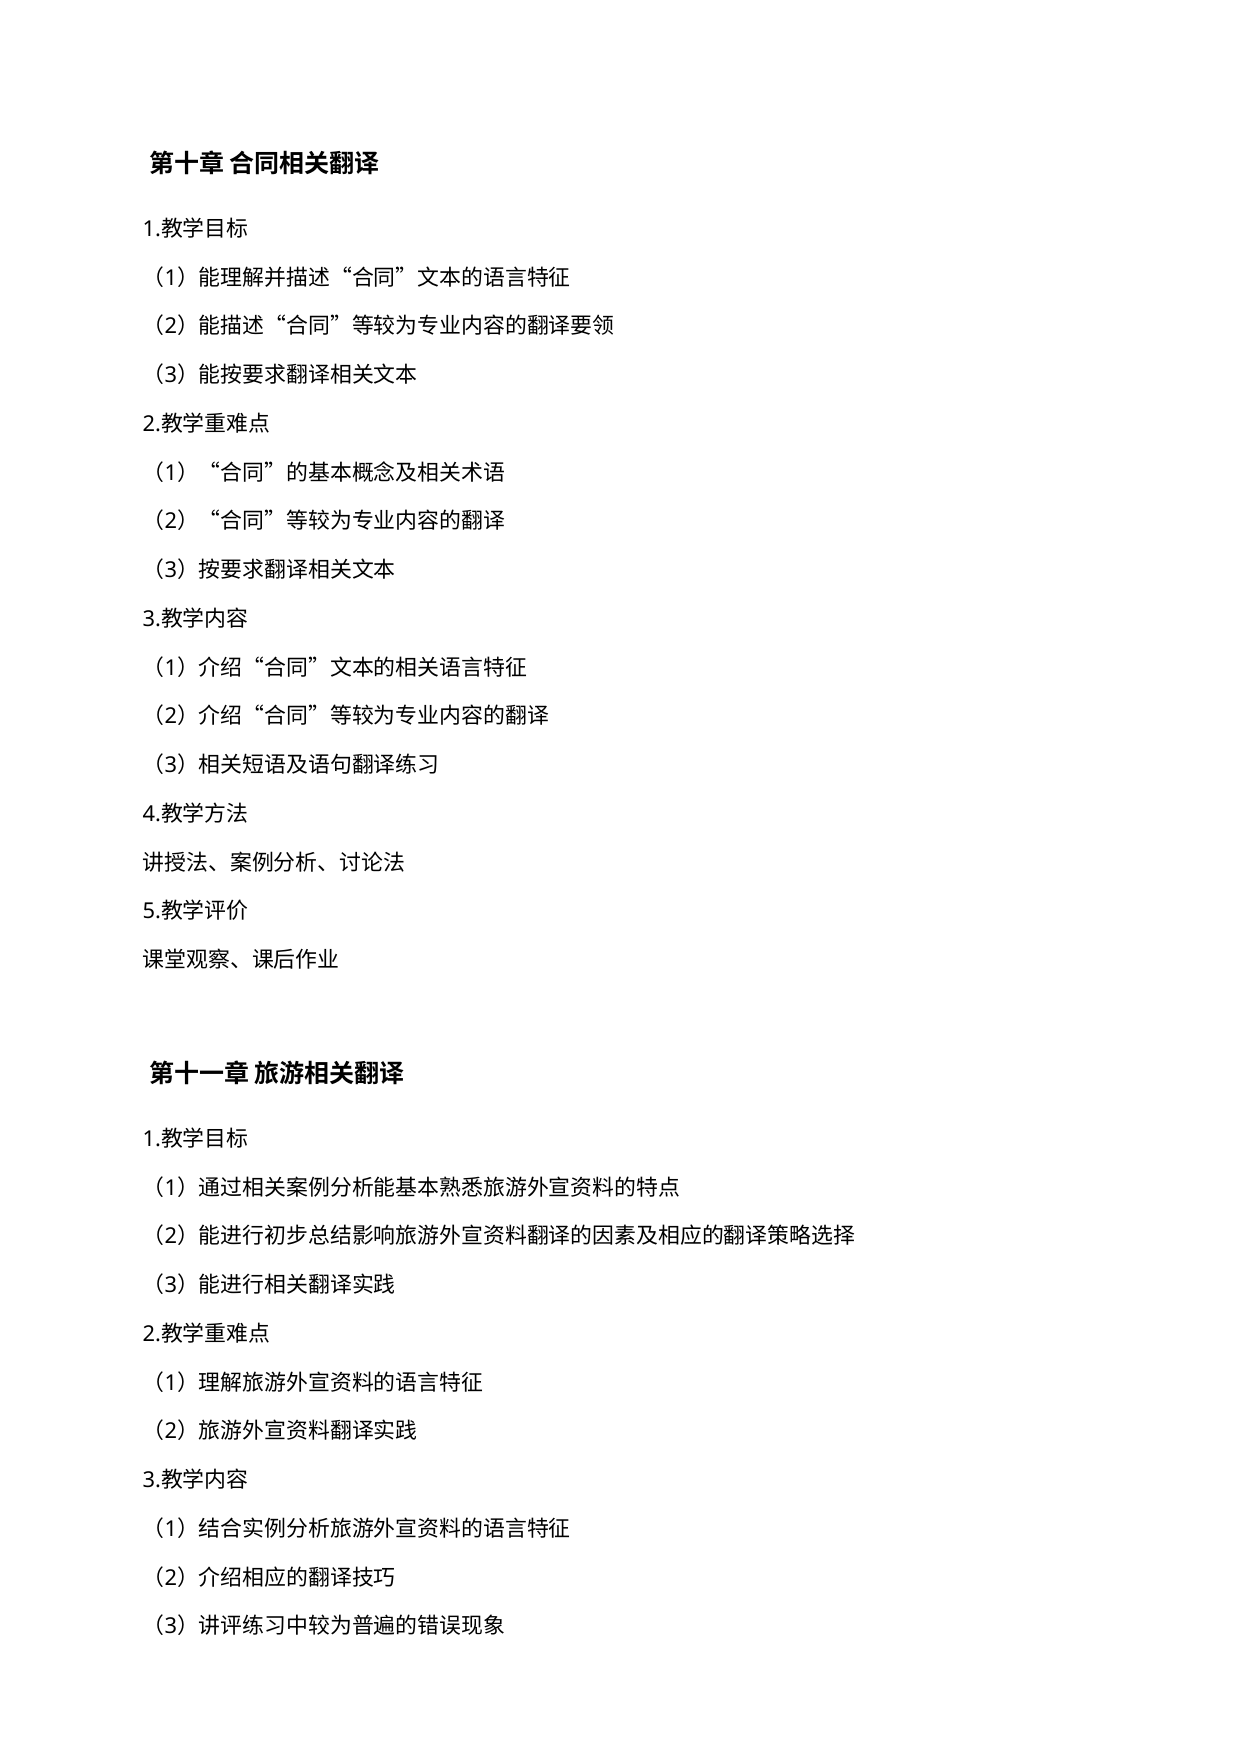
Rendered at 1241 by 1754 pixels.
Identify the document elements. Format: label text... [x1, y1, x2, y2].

text （2）能描述“合同”等较为专业内容的翻译要领 [99, 308, 1142, 341]
text 4.教学方法 [99, 796, 1142, 828]
text （1）能理解并描述“合同”文本的语言特征 [99, 259, 1142, 292]
text 第十章 合同相关翻译 [99, 129, 1142, 194]
text （1）理解旅游外宣资料的语言特征 [99, 1364, 1142, 1397]
text 1.教学目标 [99, 1121, 1142, 1153]
text 课堂观察、课后作业 [99, 942, 1142, 974]
text 3.教学内容 [99, 1462, 1142, 1494]
text （1）“合同”的基本概念及相关术语 [99, 454, 1142, 487]
text （3）讲评练习中较为普遍的错误现象 [99, 1608, 1142, 1641]
text （1）结合实例分析旅游外宣资料的语言特征 [99, 1511, 1142, 1543]
text 2.教学重难点 [99, 406, 1142, 438]
text （3）能按要求翻译相关文本 [99, 357, 1142, 389]
text （1）介绍“合同”文本的相关语言特征 [99, 649, 1142, 682]
text 2.教学重难点 [99, 1316, 1142, 1348]
text 1.教学目标 [99, 211, 1142, 243]
text （2）介绍“合同”等较为专业内容的翻译 [99, 698, 1142, 731]
text （3）相关短语及语句翻译练习 [99, 747, 1142, 779]
text （2）旅游外宣资料翻译实践 [99, 1413, 1142, 1446]
text 讲授法、案例分析、讨论法 [99, 844, 1142, 877]
text 第十一章 旅游相关翻译 [99, 1039, 1142, 1104]
text 3.教学内容 [99, 601, 1142, 633]
text （3）能进行相关翻译实践 [99, 1267, 1142, 1299]
text （3）按要求翻译相关文本 [99, 552, 1142, 584]
text （2）介绍相应的翻译技巧 [99, 1559, 1142, 1592]
text （2）“合同”等较为专业内容的翻译 [99, 503, 1142, 536]
text （1）通过相关案例分析能基本熟悉旅游外宣资料的特点 [99, 1169, 1142, 1202]
text 5.教学评价 [99, 893, 1142, 926]
text （2）能进行初步总结影响旅游外宣资料翻译的因素及相应的翻译策略选择 [99, 1218, 1142, 1251]
